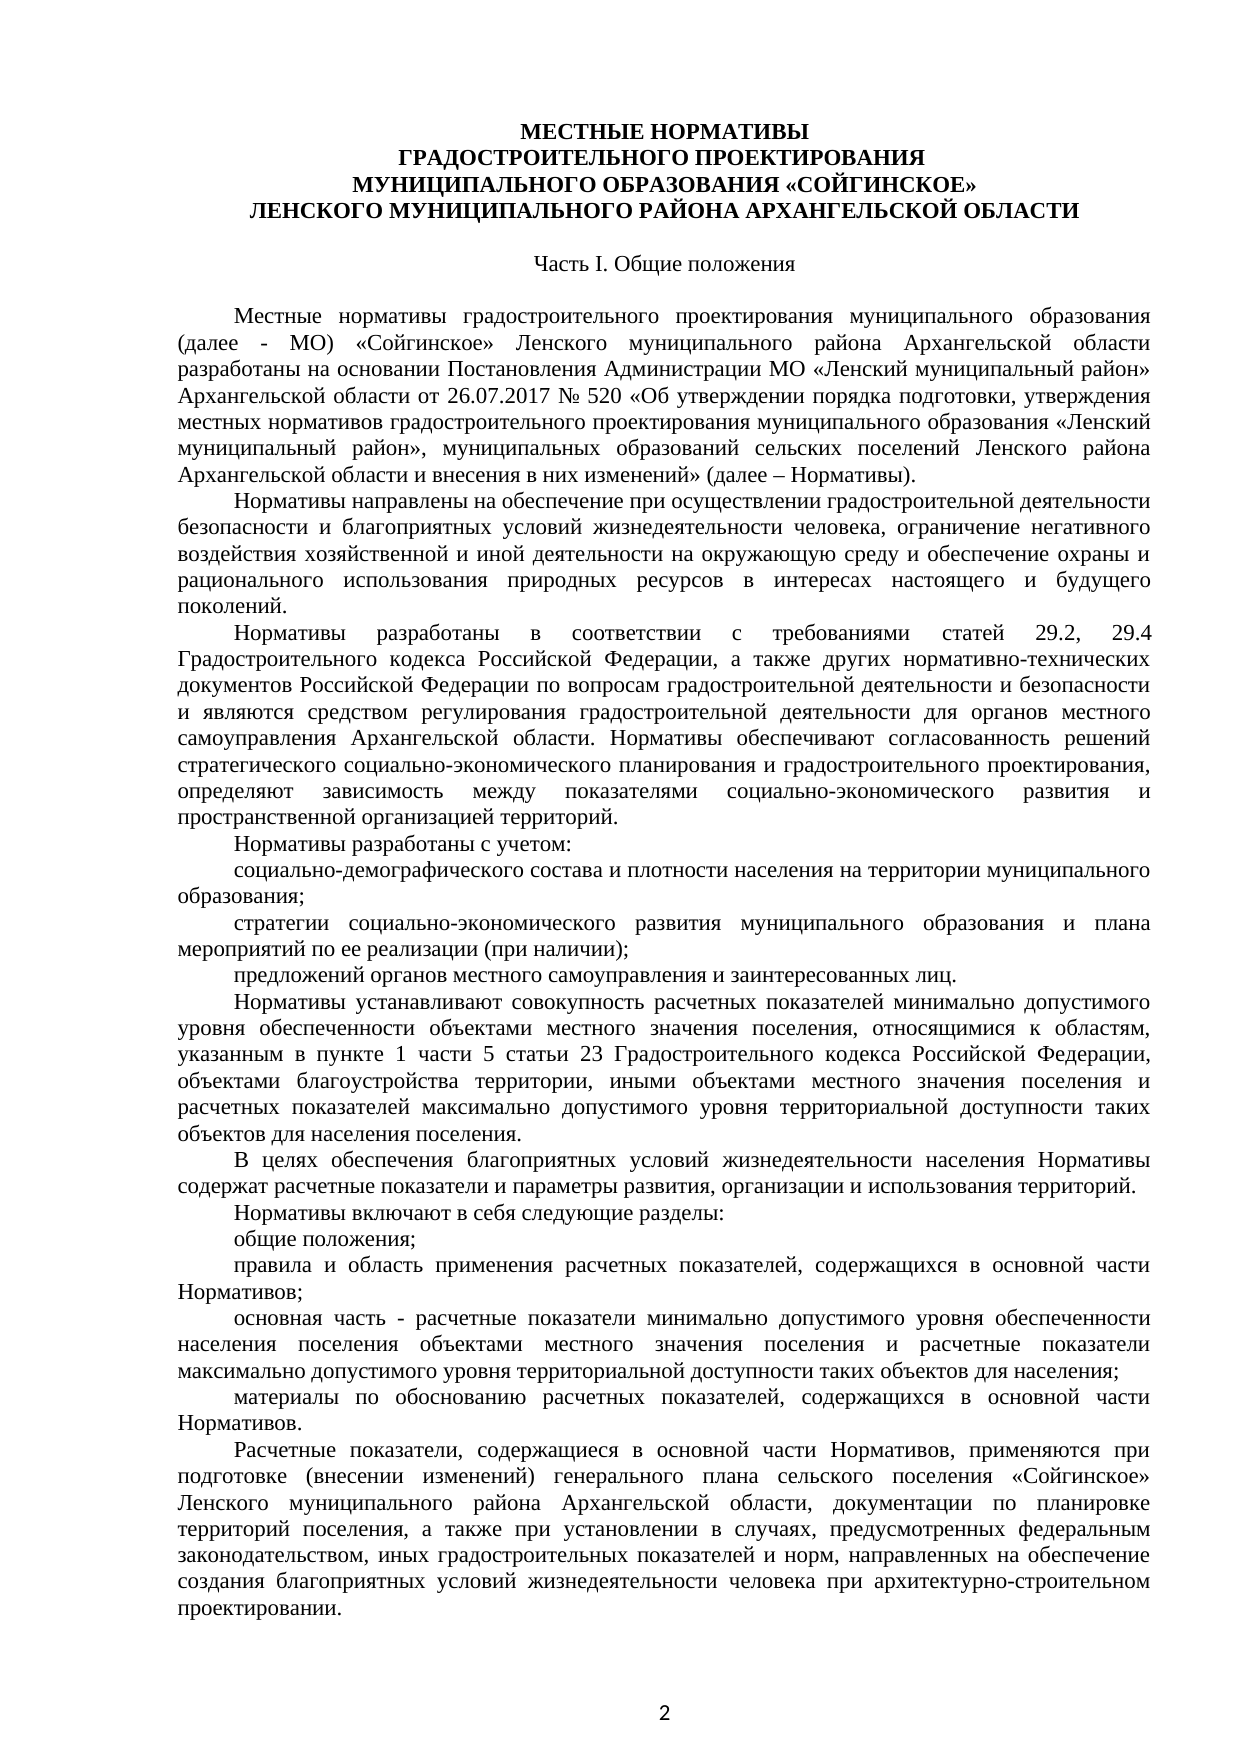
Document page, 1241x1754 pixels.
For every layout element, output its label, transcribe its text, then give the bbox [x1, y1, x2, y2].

text В целях обеспечения благоприятных условий жизнедеятельности населения Нормативы содержат расчетные показатели и параметры развития, организации и использования территорий. [177, 1146, 1152, 1199]
text общие положения; [177, 1225, 1152, 1251]
text Нормативы разработаны с учетом: [177, 830, 1152, 856]
text предложений органов местного самоуправления и заинтересованных лиц. [177, 961, 1152, 988]
text стратегии социально-экономического развития муниципального образования и плана мероприятий по ее реализации (при наличии); [177, 909, 1152, 961]
title МЕСТНЫЕ НОРМАТИВЫ [177, 118, 1152, 144]
text Нормативы устанавливают совокупность расчетных показателей минимально допустимого уровня обеспеченности объектами местного значения поселения, относящимися к областям, указанным в пункте 1 части 5 статьи 23 Градостроительного кодекса Российской Федерации, объектами благоустройства территории, иными объектами местного значения поселения и расчетных показателей максимально допустимого уровня территориальной доступности таких объектов для населения поселения. [177, 988, 1152, 1146]
text материалы по обоснованию расчетных показателей, содержащихся в основной части Нормативов. [177, 1383, 1152, 1436]
text Нормативы разработаны в соответствии с требованиями статей 29.2, 29.4 Градостроительного кодекса Российской Федерации, а также других нормативно-технических документов Российской Федерации по вопросам градостроительной деятельности и безопасности и являются средством регулирования градостроительной деятельности для органов местного самоуправления Архангельской области. Нормативы обеспечивают согласованность решений стратегического социально-экономического планирования и градостроительного проектирования, определяют зависимость между показателями социально-экономического развития и пространственной организацией территорий. [177, 619, 1152, 830]
text социально-демографического состава и плотности населения на территории муниципального образования; [177, 856, 1152, 909]
text Нормативы направлены на обеспечение при осуществлении градостроительной деятельности безопасности и благоприятных условий жизнедеятельности человека, ограничение негативного воздействия хозяйственной и иной деятельности на окружающую среду и обеспечение охраны и рационального использования природных ресурсов в интересах настоящего и будущего поколений. [177, 487, 1152, 619]
title ЛЕНСКОГО МУНИЦИПАЛЬНОГО РАЙОНА АРХАНГЕЛЬСКОЙ ОБЛАСТИ [177, 197, 1152, 223]
text основная часть - расчетные показатели минимально допустимого уровня обеспеченности населения поселения объектами местного значения поселения и расчетные показатели максимально допустимого уровня территориальной доступности таких объектов для населения; [177, 1304, 1152, 1383]
text правила и область применения расчетных показателей, содержащихся в основной части Нормативов; [177, 1251, 1152, 1304]
text Часть I. Общие положения [177, 250, 1152, 276]
text Расчетные показатели, содержащиеся в основной части Нормативов, применяются при подготовке (внесении изменений) генерального плана сельского поселения «Сойгинское» Ленского муниципального района Архангельской области, документации по планировке территорий поселения, а также при установлении в случаях, предусмотренных федеральным законодательством, иных градостроительных показателей и норм, направленных на обеспечение создания благоприятных условий жизнедеятельности человека при архитектурно-строительном проектировании. [177, 1436, 1152, 1620]
text Нормативы включают в себя следующие разделы: [177, 1199, 1152, 1225]
text Местные нормативы градостроительного проектирования муниципального образования (далее - МО) «Сойгинское» Ленского муниципального района Архангельской области разработаны на основании Постановления Администрации МО «Ленский муниципальный район» Архангельской области от 26.07.2017 № 520 «Об утверждении порядка подготовки, утверждения местных нормативов градостроительного проектирования муниципального образования «Ленский муниципальный район», муниципальных образований сельских поселений Ленского района Архангельской области и внесения в них изменений» (далее – Нормативы). [177, 303, 1152, 487]
title ГРАДОСТРОИТЕЛЬНОГО ПРОЕКТИРОВАНИЯ МУНИЦИПАЛЬНОГО ОБРАЗОВАНИЯ «СОЙГИНСКОЕ» [177, 144, 1152, 197]
